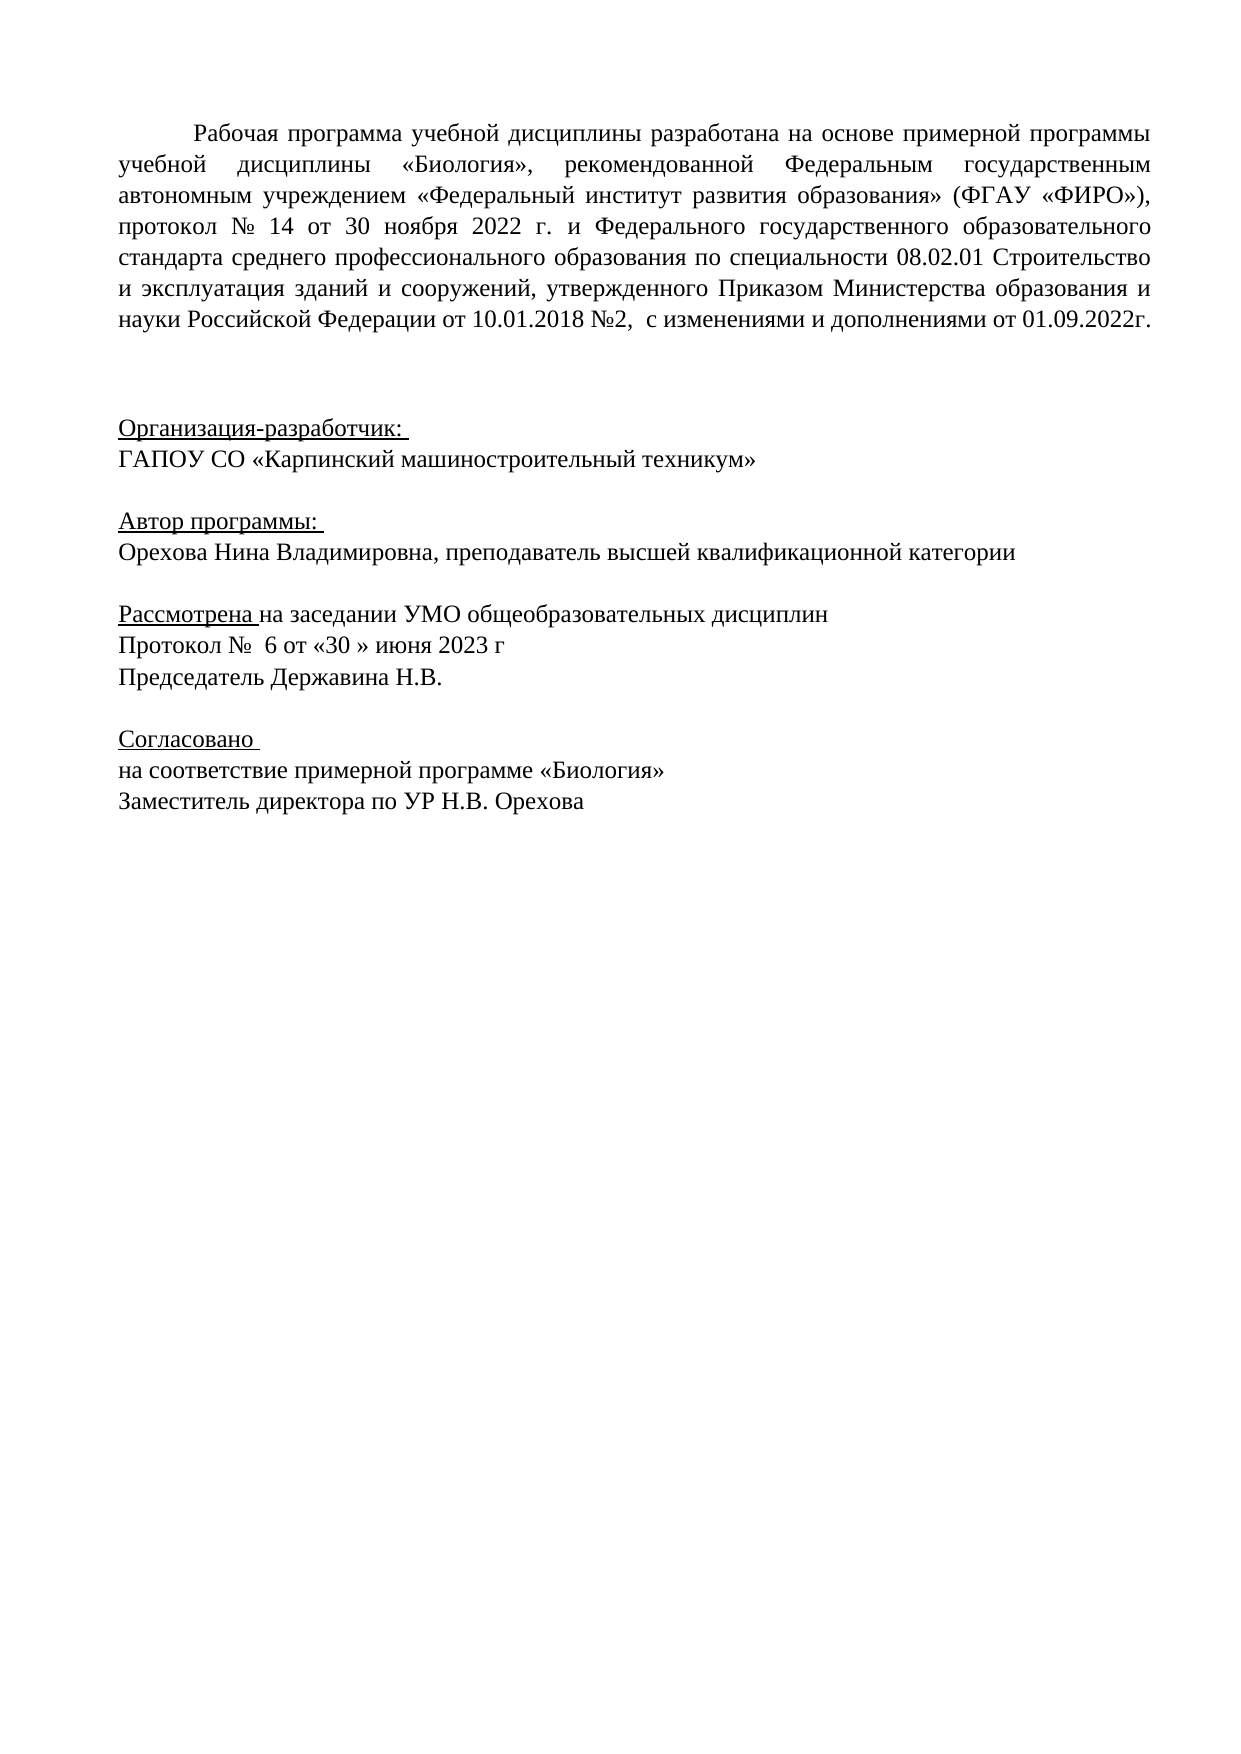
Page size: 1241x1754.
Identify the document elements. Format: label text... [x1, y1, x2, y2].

text Согласовано [118, 724, 1152, 752]
text Орехова Нина Владимировна, преподаватель высшей квалификационной категории [118, 537, 1152, 566]
text Рассмотрена на заседании УМО общеобразовательных дисциплин [118, 599, 1152, 628]
text Рабочая программа учебной дисциплины разработана на основе примерной программы учебной дисциплины «Биология», рекомендованной Федеральным государственным автономным учреждением «Федеральный институт развития образования» (ФГАУ «ФИРО»), протокол № 14 от 30 ноября 2022 г. и Федерального государственного образовательного стандарта среднего профессионального образования по специальности 08.02.01 Строительство и эксплуатация зданий и сооружений, утвержденного Приказом Министерства образования и науки Российской Федерации от 10.01.2018 №2, с изменениями и дополнениями от 01.09.2022г. [118, 118, 1152, 333]
text ГАПОУ СО «Карпинский машиностроительный техникум» [118, 444, 1152, 473]
text Автор программы: [118, 506, 1152, 535]
text Председатель Державина Н.В. [118, 662, 1152, 690]
text Организация-разработчик: [118, 413, 1152, 442]
text на соответствие примерной программе «Биология» [118, 755, 1152, 783]
text Протокол № 6 от «30 » июня 2023 г [118, 631, 1152, 659]
text Заместитель директора по УР Н.В. Орехова [118, 786, 1152, 814]
